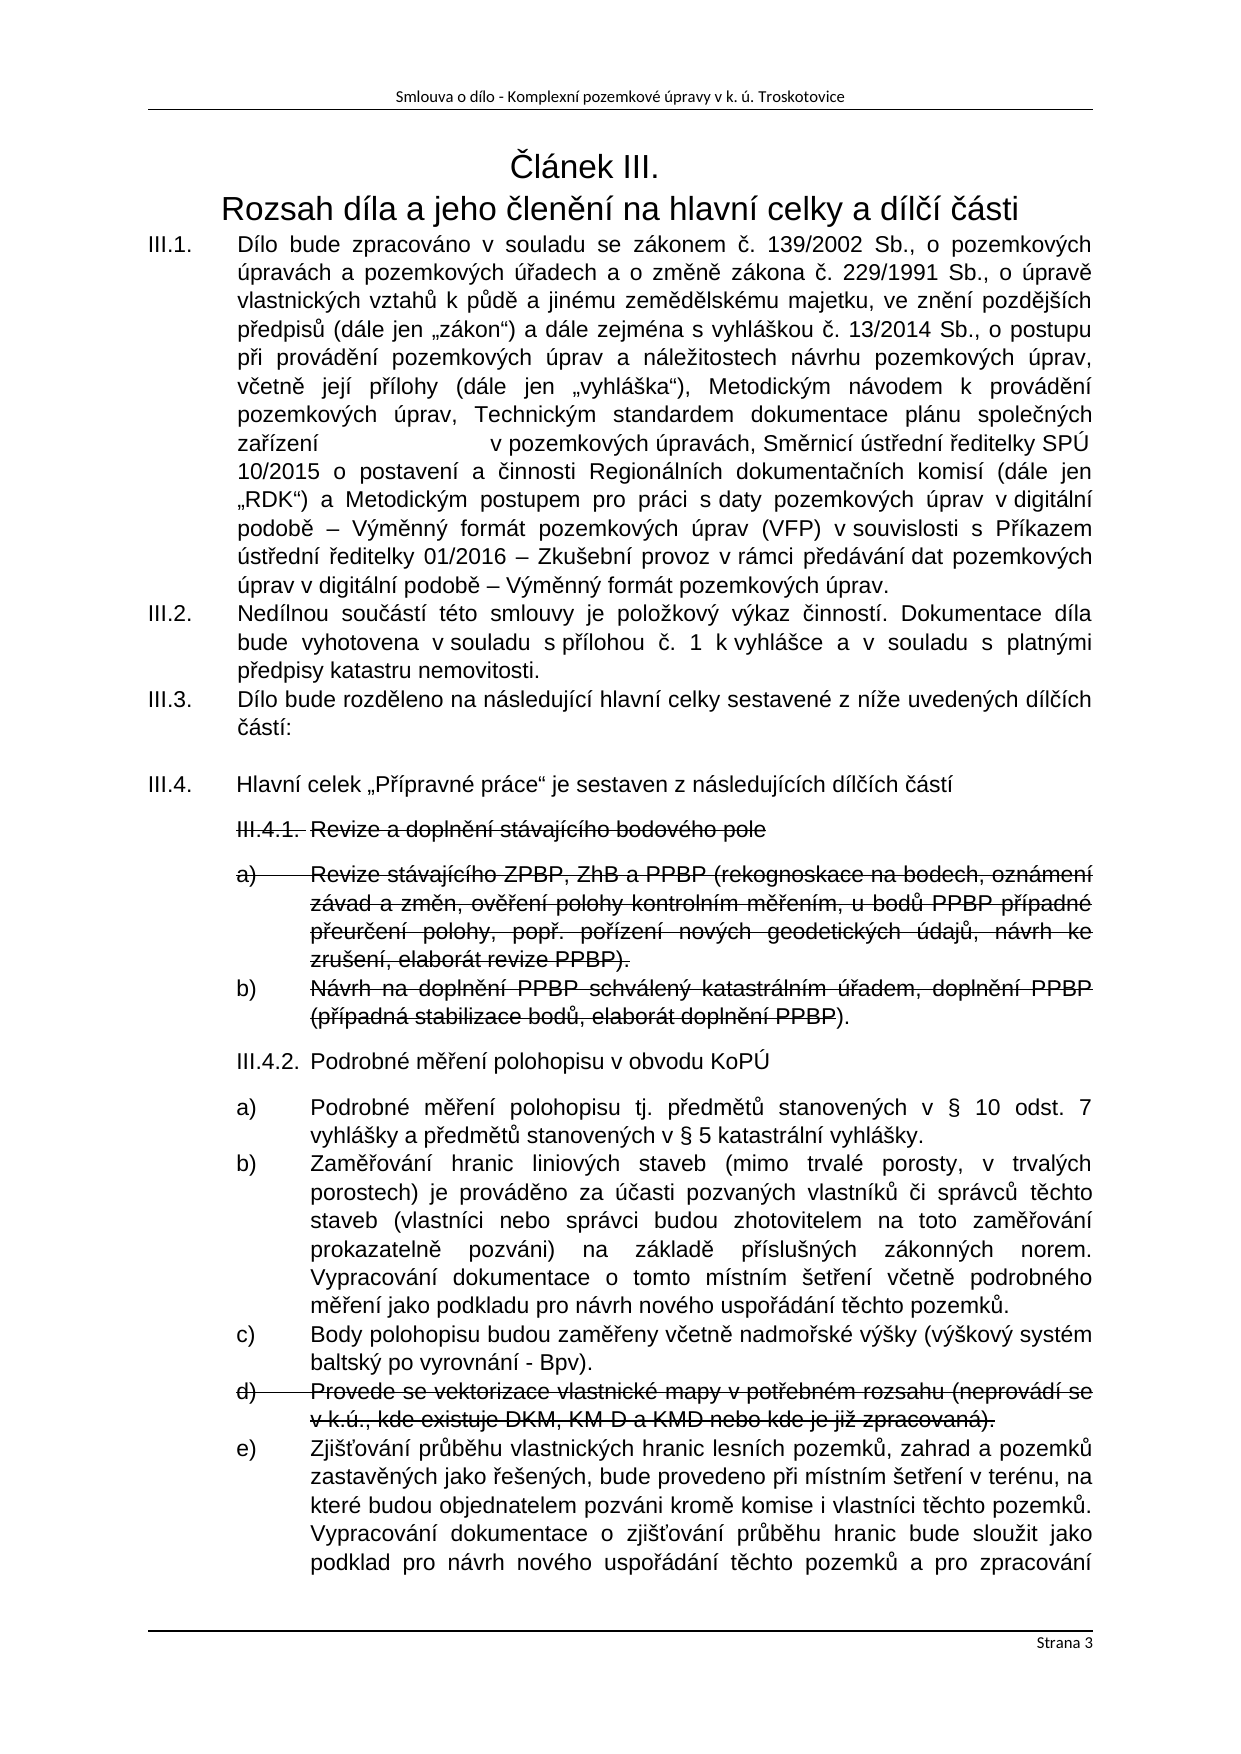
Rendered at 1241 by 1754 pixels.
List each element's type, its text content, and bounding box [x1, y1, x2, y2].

list Hlavní celek „Přípravné práce“ je sestaven z následujících dílčích částí [148, 771, 1093, 797]
text Revize stávajícího ZPBP, ZhB a PPBP (rekognoskace na bodech, oznámení závad a změn, ověření polohy kontrolním měřením, u bodů PPBP případné přeurčení polohy, popř. pořízení nových geodetických údajů, návrh ke zrušení, elaborát revize PPBP). [236, 876, 1093, 973]
text Podrobné měření polohopisu v obvodu KoPÚ [236, 1048, 1093, 1075]
text Body polohopisu budou zaměřeny včetně nadmořské výšky (výškový systém baltský po vyrovnání - Bpv). [236, 1321, 1093, 1376]
text Provede se vektorizace vlastnické mapy v potřebném rozsahu (neprovádí se v k.ú., kde existuje DKM, KM-D a KMD nebo kde je již zpracovaná). [236, 1393, 1093, 1433]
text Podrobné měření polohopisu tj. předmětů stanovených v § 10 odst. 7 vyhlášky a předmětů stanovených v § 5 katastrální vyhlášky. [236, 1093, 1093, 1148]
list Dílo bude rozděleno na následující hlavní celky sestavené z níže uvedených dílčích částí: [148, 686, 1093, 740]
subtitle Rozsah díla a jeho členění na hlavní celky a dílčí části [148, 148, 1093, 227]
list Dílo bude zpracováno v souladu se zákonem č. 139/2002 Sb., o pozemkových úpravách a pozemkových úřadech a o změně zákona č. 229/1991 Sb., o úpravě vlastnických vztahů k půdě a jinému zemědělskému majetku, ve znění pozdějších předpisů (dále jen „zákon“) a dále zejména s vyhláškou č. 13/2014 Sb., o postupu při provádění pozemkových úprav a náležitostech návrhu pozemkových úprav, včetně její přílohy (dále jen „vyhláška“), Metodickým návodem k provádění pozemkových úprav, Technickým standardem dokumentace plánu společných zařízení v pozemkových úpravách, Směrnicí ústřední ředitelky SPÚ 10/2015 o postavení a činnosti Regionálních dokumentačních komisí (dále jen „RDK“) a Metodickým postupem pro práci s daty pozemkových úprav v digitální podobě – Výměnný formát pozemkových úprav (VFP) v souvislosti s Příkazem ústřední ředitelky 01/2016 – Zkušební provoz v rámci předávání dat pozemkových úprav v digitální podobě – Výměnný formát pozemkových úprav. [148, 231, 1093, 598]
text Revize a doplnění stávajícího bodového pole [236, 816, 1093, 842]
text Zaměřování hranic liniových staveb (mimo trvalé porosty, v trvalých porostech) je prováděno za účasti pozvaných vlastníků či správců těchto staveb (vlastníci nebo správci budou zhotovitelem na toto zaměřování prokazatelně pozváni) na základě příslušných zákonných norem. Vypracování dokumentace o tomto místním šetření včetně podrobného měření jako podkladu pro návrh nového uspořádání těchto pozemků. [236, 1150, 1093, 1319]
text Návrh na doplnění PPBP schválený katastrálním úřadem, doplnění PPBP (případná stabilizace bodů, elaborát doplnění PPBP). [236, 975, 1093, 1029]
list Nedílnou součástí této smlouvy je položkový výkaz činností. Dokumentace díla bude vyhotovena v souladu s přílohou č. 1 k vyhlášce a v souladu s platnými předpisy katastru nemovitosti. [148, 600, 1093, 683]
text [236, 1435, 1093, 1575]
text Provede se vektorizace vlastnické mapy v potřebném rozsahu (neprovádí se v k.ú., kde existuje DKM, KM-D a KMD nebo kde je již zpracovaná). [236, 1378, 1093, 1392]
